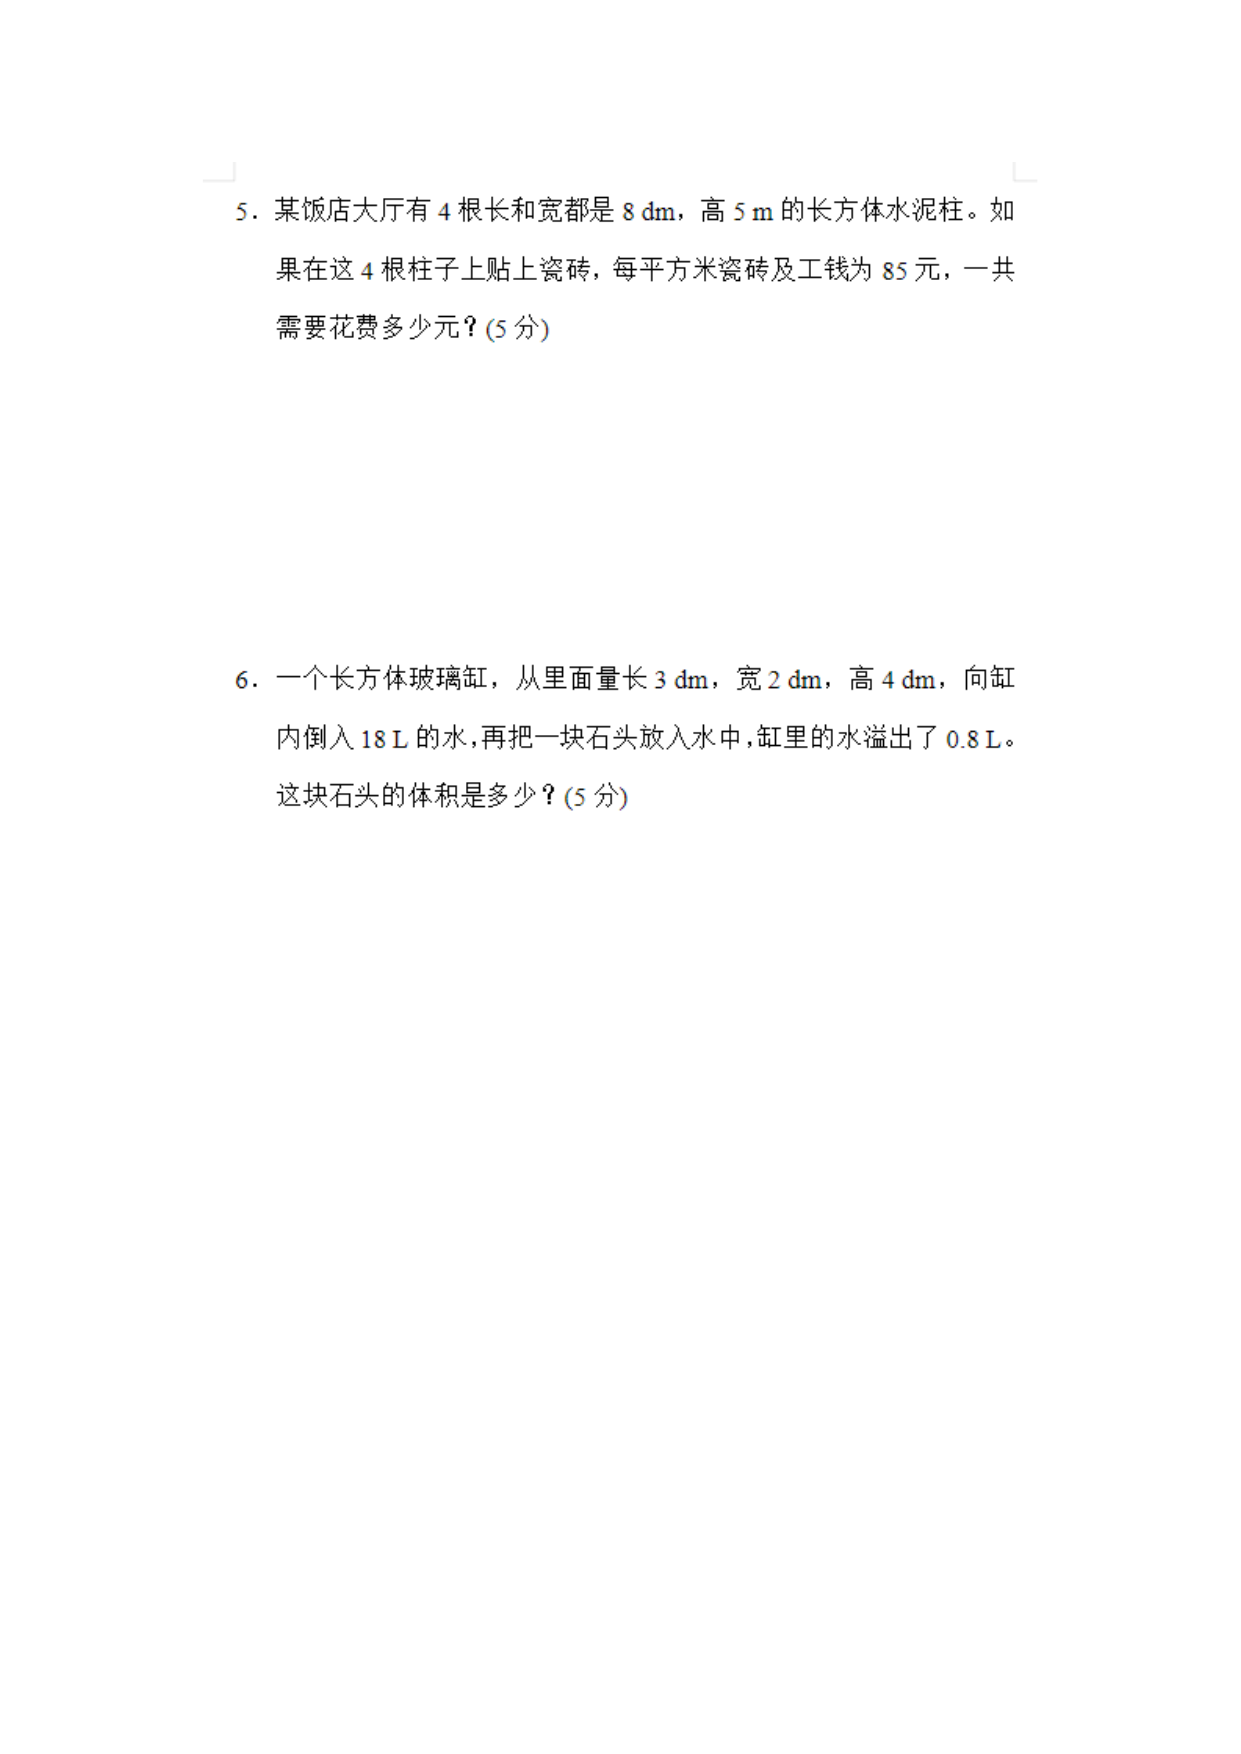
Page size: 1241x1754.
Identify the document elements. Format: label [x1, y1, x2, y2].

picture [202, 162, 1038, 983]
